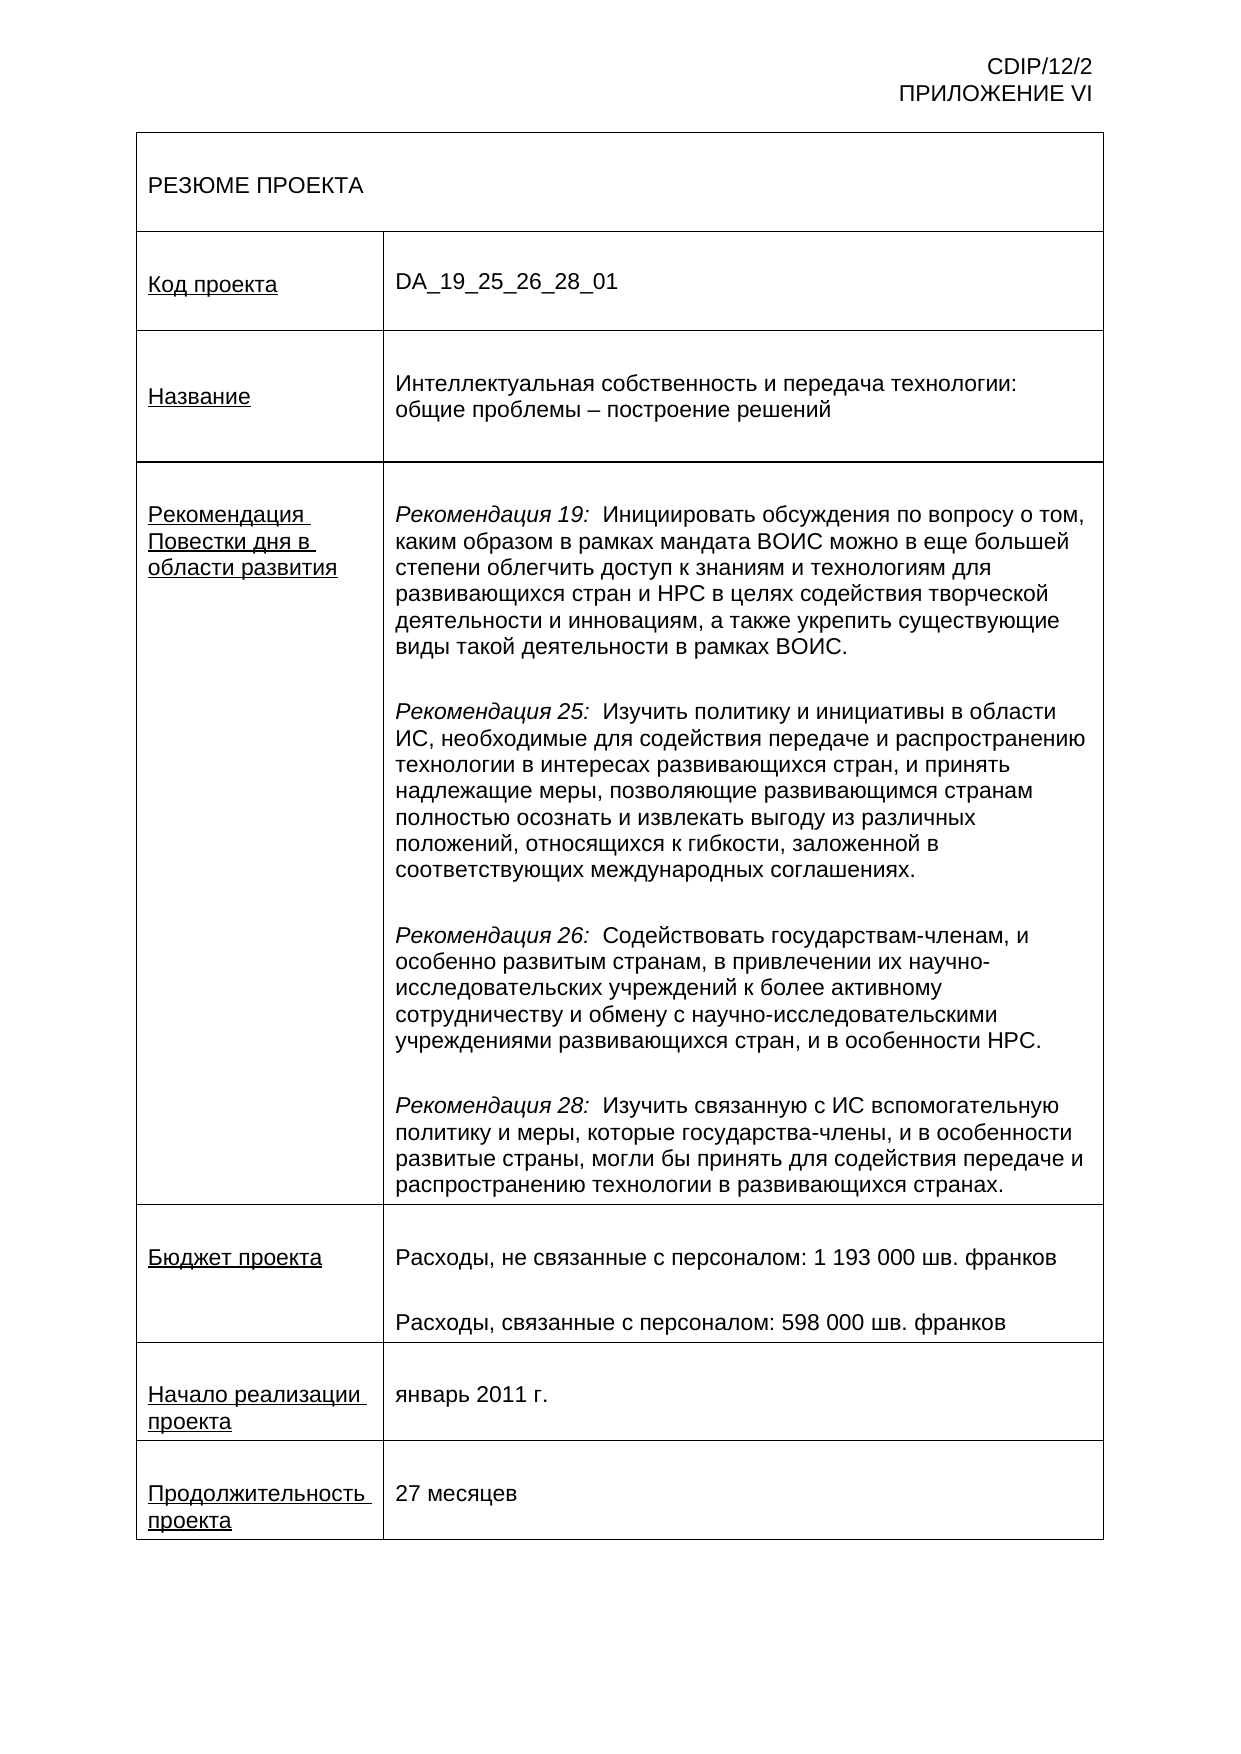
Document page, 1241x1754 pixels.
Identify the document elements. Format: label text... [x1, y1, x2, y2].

table_cell DA_19_25_26_28_01 [384, 232, 1103, 330]
table_cell Интеллектуальная собственность и передача технологии: общие проблемы – построение решений [384, 331, 1103, 461]
table_cell Рекомендация Повестки дня в области развития [137, 463, 383, 1204]
table_cell Рекомендация 19: Инициировать обсуждения по вопросу о том, каким образом в рамках мандата ВОИС можно в еще большей степени облегчить доступ к знаниям и технологиям для развивающихся стран и НРС в целях содействия творческой деятельности и инновациям, а также укрепить существующие виды такой деятельности в рамках ВОИС. Рекомендация 25: Изучить политику и инициативы в области ИС, необходимые для содействия передаче и распространению технологии в интересах развивающихся стран, и принять надлежащие меры, позволяющие развивающимся странам полностью осознать и извлекать выгоду из различных положений, относящихся к гибкости, заложенной в соответствующих международных соглашениях. Рекомендация 26: Содействовать государствам-членам, и особенно развитым странам, в привлечении их научно-исследовательских учреждений к более активному сотрудничеству и обмену с научно-исследовательскими учреждениями развивающихся стран, и в особенности НРС. Рекомендация 28: Изучить связанную с ИС вспомогательную политику и меры, которые государства-члены, и в особенности развитые страны, могли бы принять для содействия передаче и распространению технологии в развивающихся странах. [384, 463, 1103, 1204]
table_cell Бюджет проекта [137, 1205, 383, 1342]
table_cell Расходы, не связанные с персоналом: 1 193 000 шв. франков Расходы, связанные с персоналом: 598 000 шв. франков [384, 1205, 1103, 1342]
table_cell Название [137, 331, 383, 461]
table_cell Начало реализации проекта [137, 1343, 383, 1440]
table_cell Продолжительность проекта [137, 1441, 383, 1539]
table_cell Код проекта [137, 232, 383, 330]
table_cell 27 месяцев [384, 1441, 1103, 1539]
table_header РЕЗЮМЕ ПРОЕКТА [137, 133, 1103, 231]
table_cell январь 2011 г. [384, 1343, 1103, 1440]
